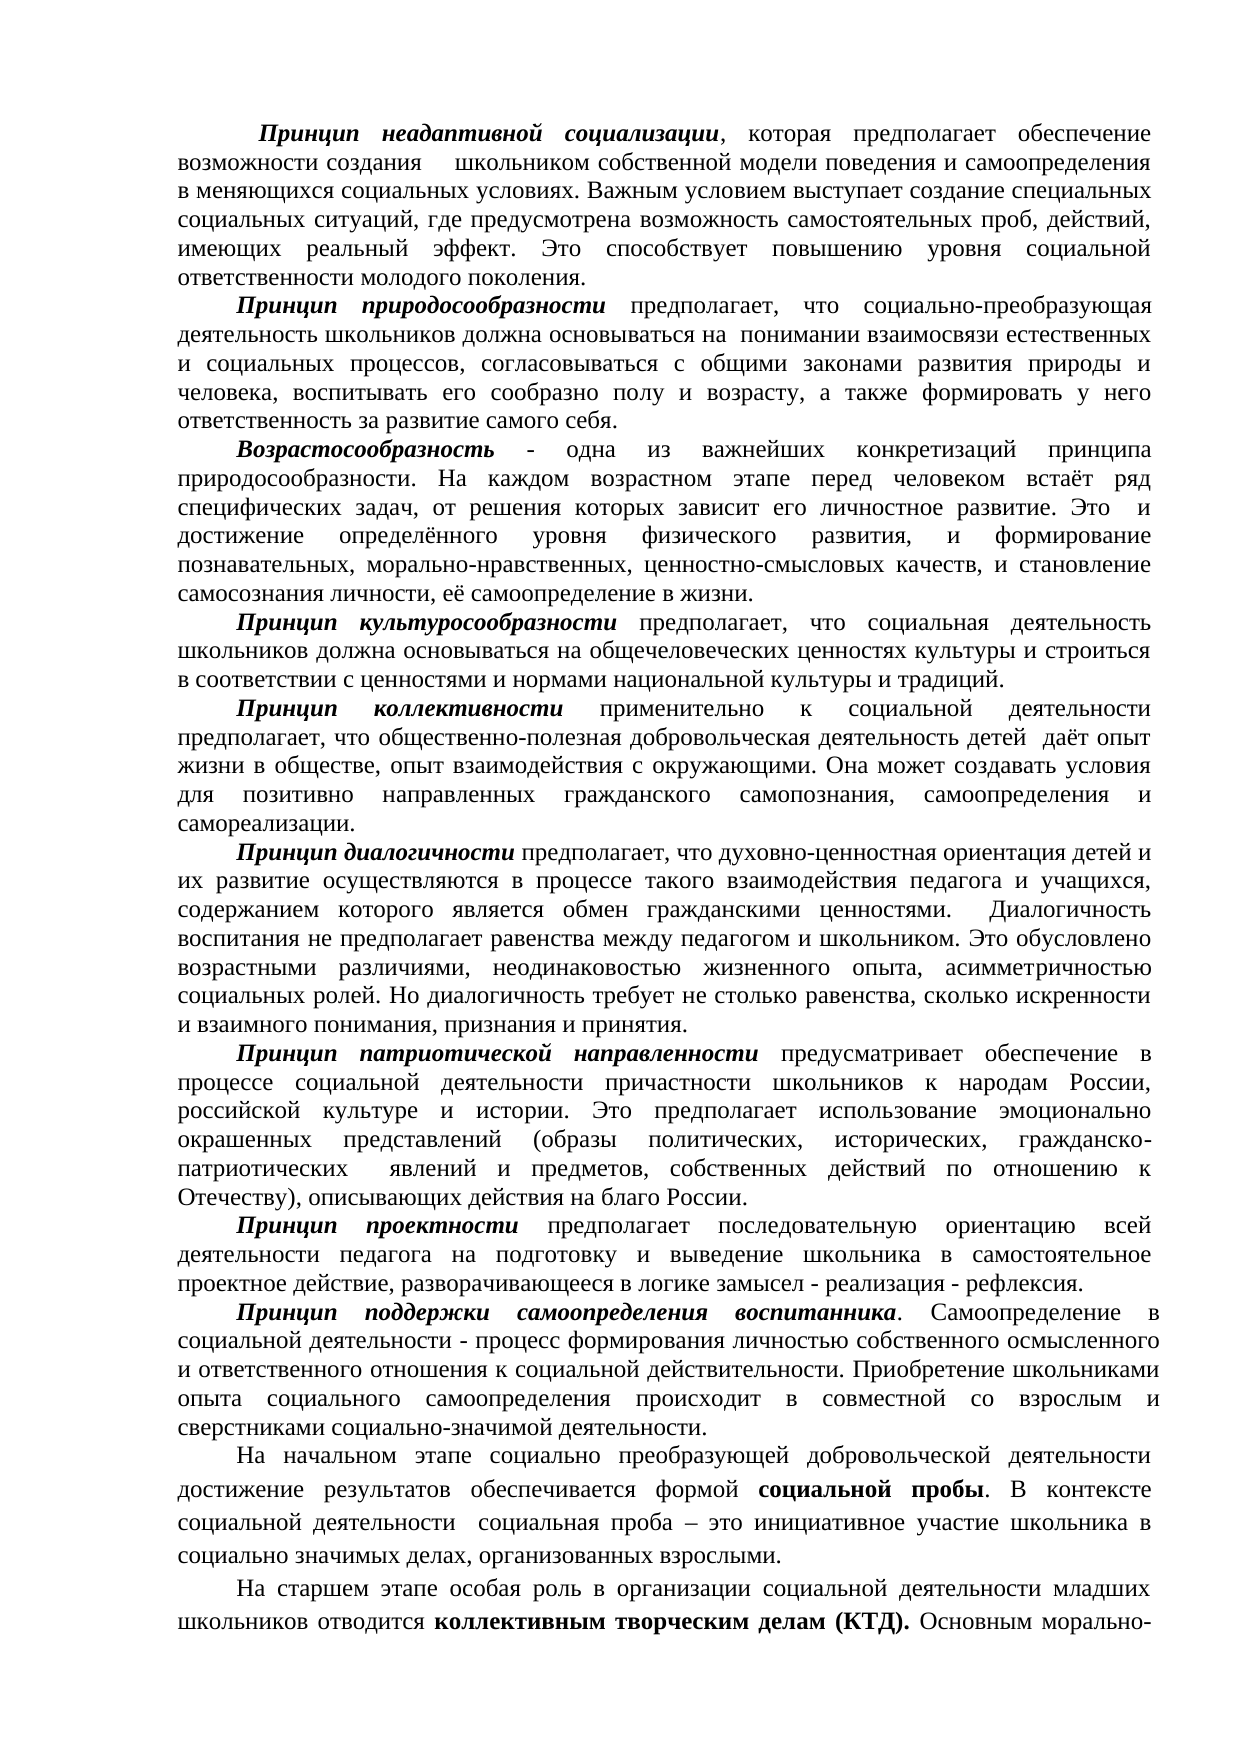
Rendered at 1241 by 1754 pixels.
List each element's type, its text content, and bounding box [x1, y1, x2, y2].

text Принцип коллективности применительно к социальной деятельности предполагает, что общественно-полезная добровольческая деятельность детей даёт опыт жизни в обществе, опыт взаимодействия с окружающими. Она может создавать условия для позитивно направленных гражданского самопознания, самоопределения и самореализации. [177, 693, 1152, 837]
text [177, 1573, 1152, 1634]
text Принцип проектности предполагает последовательную ориентацию всей деятельности педагога на подготовку и выведение школьника в самостоятельное проектное действие, разворачивающееся в логике замысел - реализация - рефлексия. [177, 1211, 1152, 1297]
text Принцип неадаптивной социализации, которая предполагает обеспечение возможности создания школьником собственной модели поведения и самоопределения в меняющихся социальных условиях. Важным условием выступает создание специальных социальных ситуаций, где предусмотрена возможность самостоятельных проб, действий, имеющих реальный эффект. Это способствует повышению уровня социальной ответственности молодого поколения. [177, 118, 1152, 291]
text Принцип патриотической направленности предусматривает обеспечение в процессе социальной деятельности причастности школьников к народам России, российской культуре и истории. Это предполагает использование эмоционально окрашенных представлений (образы политических, исторических, гражданско-патриотических явлений и предметов, собственных действий по отношению к Отечеству), описывающих действия на благо России. [177, 1038, 1152, 1211]
text На начальном этапе социально преобразующей добровольческой деятельности достижение результатов обеспечивается формой социальной пробы. В контексте социальной деятельности социальная проба – это инициативное участие школьника в социально значимых делах, организованных взрослыми. [177, 1441, 1152, 1568]
text Принцип культуросообразности предполагает, что социальная деятельность школьников должна основываться на общечеловеческих ценностях культуры и строиться в соответствии с ценностями и нормами национальной культуры и традиций. [177, 607, 1152, 693]
text Принцип поддержки самоопределения воспитанника. Самоопределение в социальной деятельности - процесс формирования личностью собственного осмысленного и ответственного отношения к социальной действительности. Приобретение школьниками опыта социального самоопределения происходит в совместной со взрослым и сверстниками социально-значимой деятельности. [177, 1297, 1160, 1441]
text Возрастосообразность - одна из важнейших конкретизаций принципа природосообразности. На каждом возрастном этапе перед человеком встаёт ряд специфических задач, от решения которых зависит его личностное развитие. Это и достижение определённого уровня физического развития, и формирование познавательных, морально-нравственных, ценностно-смысловых качеств, и становление самосознания личности, её самоопределение в жизни. [177, 434, 1152, 607]
text Принцип диалогичности предполагает, что духовно-ценностная ориентация детей и их развитие осуществляются в процессе такого взаимодействия педагога и учащихся, содержанием которого является обмен гражданскими ценностями. Диалогичность воспитания не предполагает равенства между педагогом и школьником. Это обусловлено возрастными различиями, неодинаковостью жизненного опыта, асимметричностью социальных ролей. Но диалогичность требует не столько равенства, сколько искренности и взаимного понимания, признания и принятия. [177, 837, 1152, 1038]
text Принцип природосообразности предполагает, что социально-преобразующая деятельность школьников должна основываться на понимании взаимосвязи естественных и социальных процессов, согласовываться с общими законами развития природы и человека, воспитывать его сообразно полу и возрасту, а также формировать у него ответственность за развитие самого себя. [177, 291, 1152, 434]
